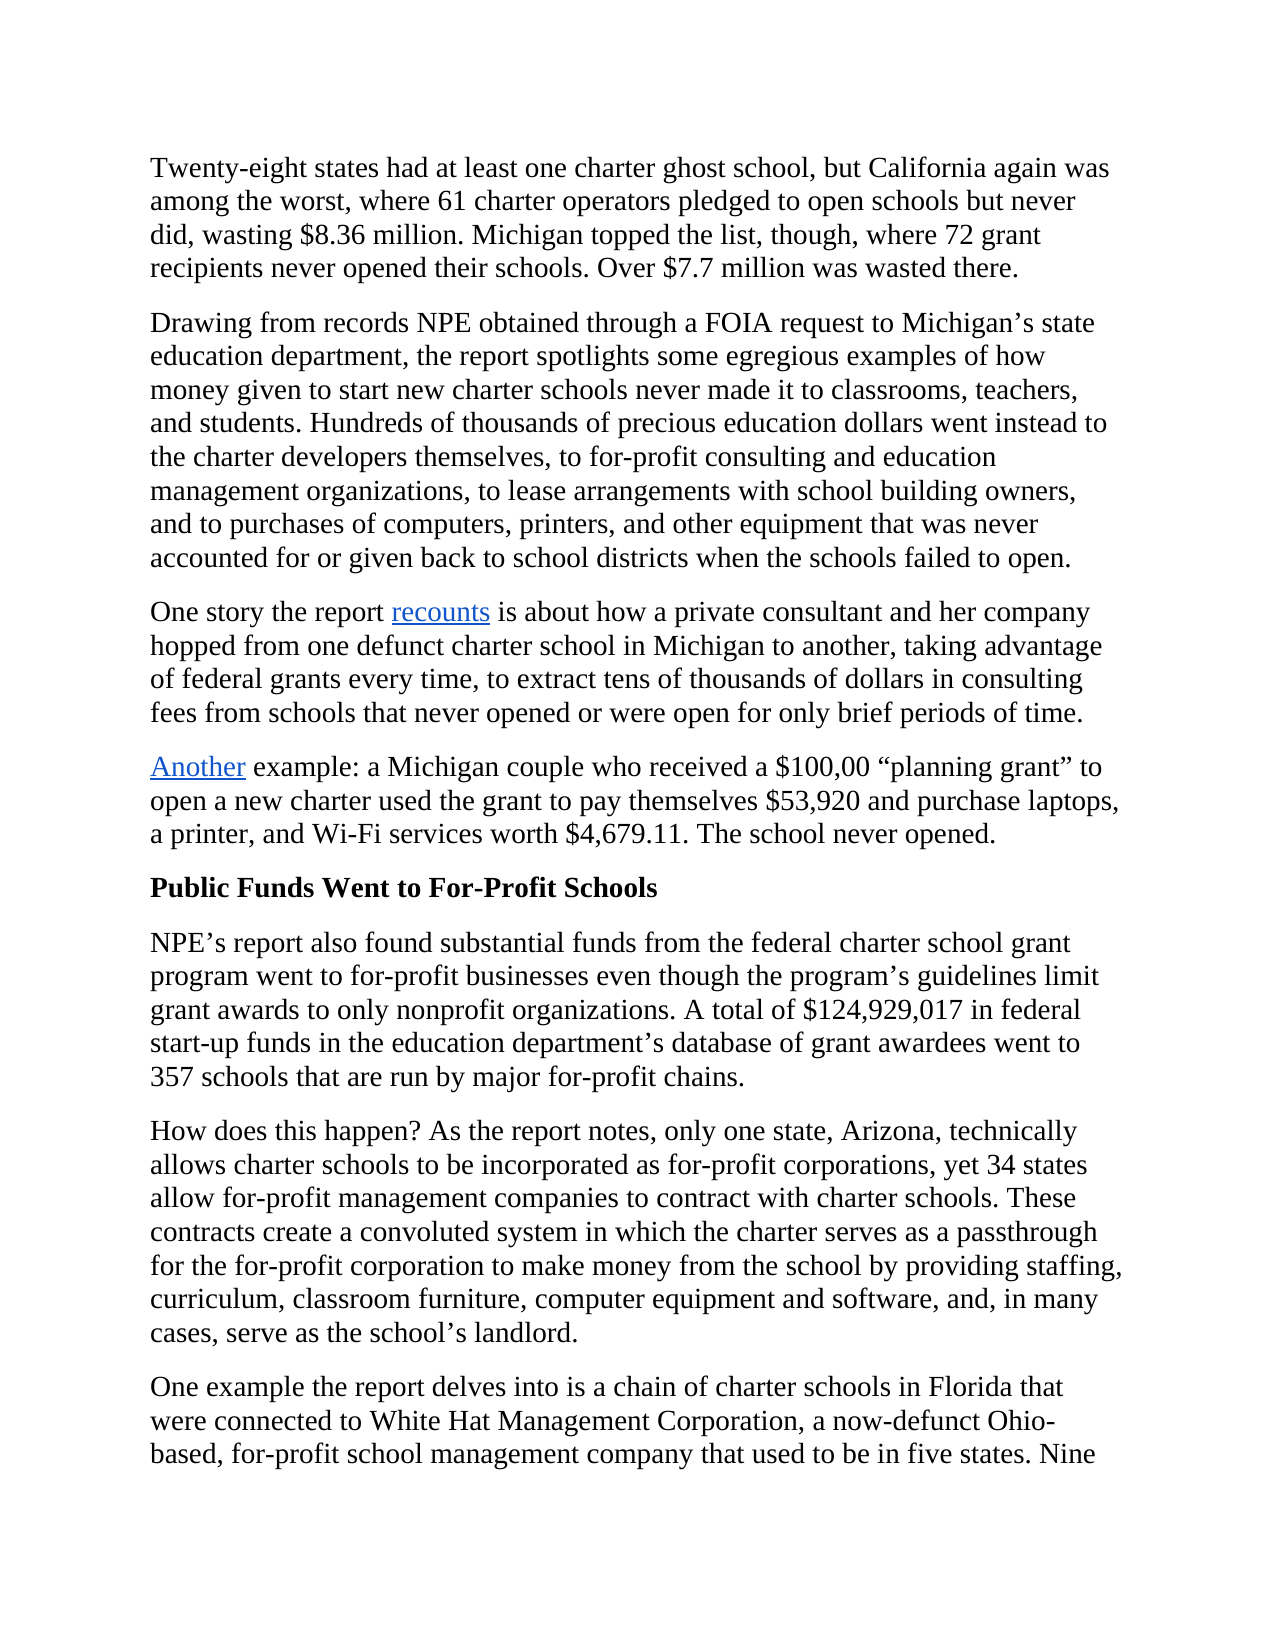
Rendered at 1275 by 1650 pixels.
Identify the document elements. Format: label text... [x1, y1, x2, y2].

text Twenty-eight states had at least one charter ghost school, but California again was among the worst, where 61 charter operators pledged to open schools but never did, wasting $8.36 million. Michigan topped the list, though, where 72 grant recipients never opened their schools. Over $7.7 million was wasted there. [150, 150, 1125, 284]
text Another example: a Michigan couple who received a $100,00 “planning grant” to open a new charter used the grant to pay themselves $53,920 and purchase laptops, a printer, and Wi-Fi services worth $4,679.11. The school never opened. [150, 749, 1125, 850]
text How does this happen? As the report notes, only one state, Arizona, technically allows charter schools to be incorporated as for-profit corporations, yet 34 states allow for-profit management companies to contract with charter schools. These contracts create a convoluted system in which the charter serves as a passthrough for the for-profit corporation to make money from the school by providing staffing, curriculum, classroom furniture, computer equipment and software, and, in many cases, serve as the school’s landlord. [150, 1113, 1125, 1348]
text One story the report recounts is about how a private consultant and her company hopped from one defunct charter school in Michigan to another, taking advantage of federal grants every time, to extract tens of thousands of dollars in consulting fees from schools that never opened or were open for only brief periods of time. [150, 594, 1125, 728]
text NPE’s report also found substantial funds from the federal charter school grant program went to for-profit businesses even though the program’s guidelines limit grant awards to only nonprofit organizations. A total of $124,929,017 in federal start-up funds in the education department’s database of grant awardees went to 357 schools that are run by major for-profit chains. [150, 925, 1125, 1093]
text Public Funds Went to For-Profit Schools [150, 871, 1125, 904]
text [150, 1369, 1125, 1470]
text Drawing from records NPE obtained through a FOIA request to Michigan’s state education department, the report spotlights some egregious examples of how money given to start new charter schools never made it to classrooms, teachers, and students. Hundreds of thousands of precious education dollars went instead to the charter developers themselves, to for-profit consulting and education management organizations, to lease arrangements with school building owners, and to purchases of computers, printers, and other equipment that was never accounted for or given back to school districts when the schools failed to open. [150, 305, 1125, 573]
